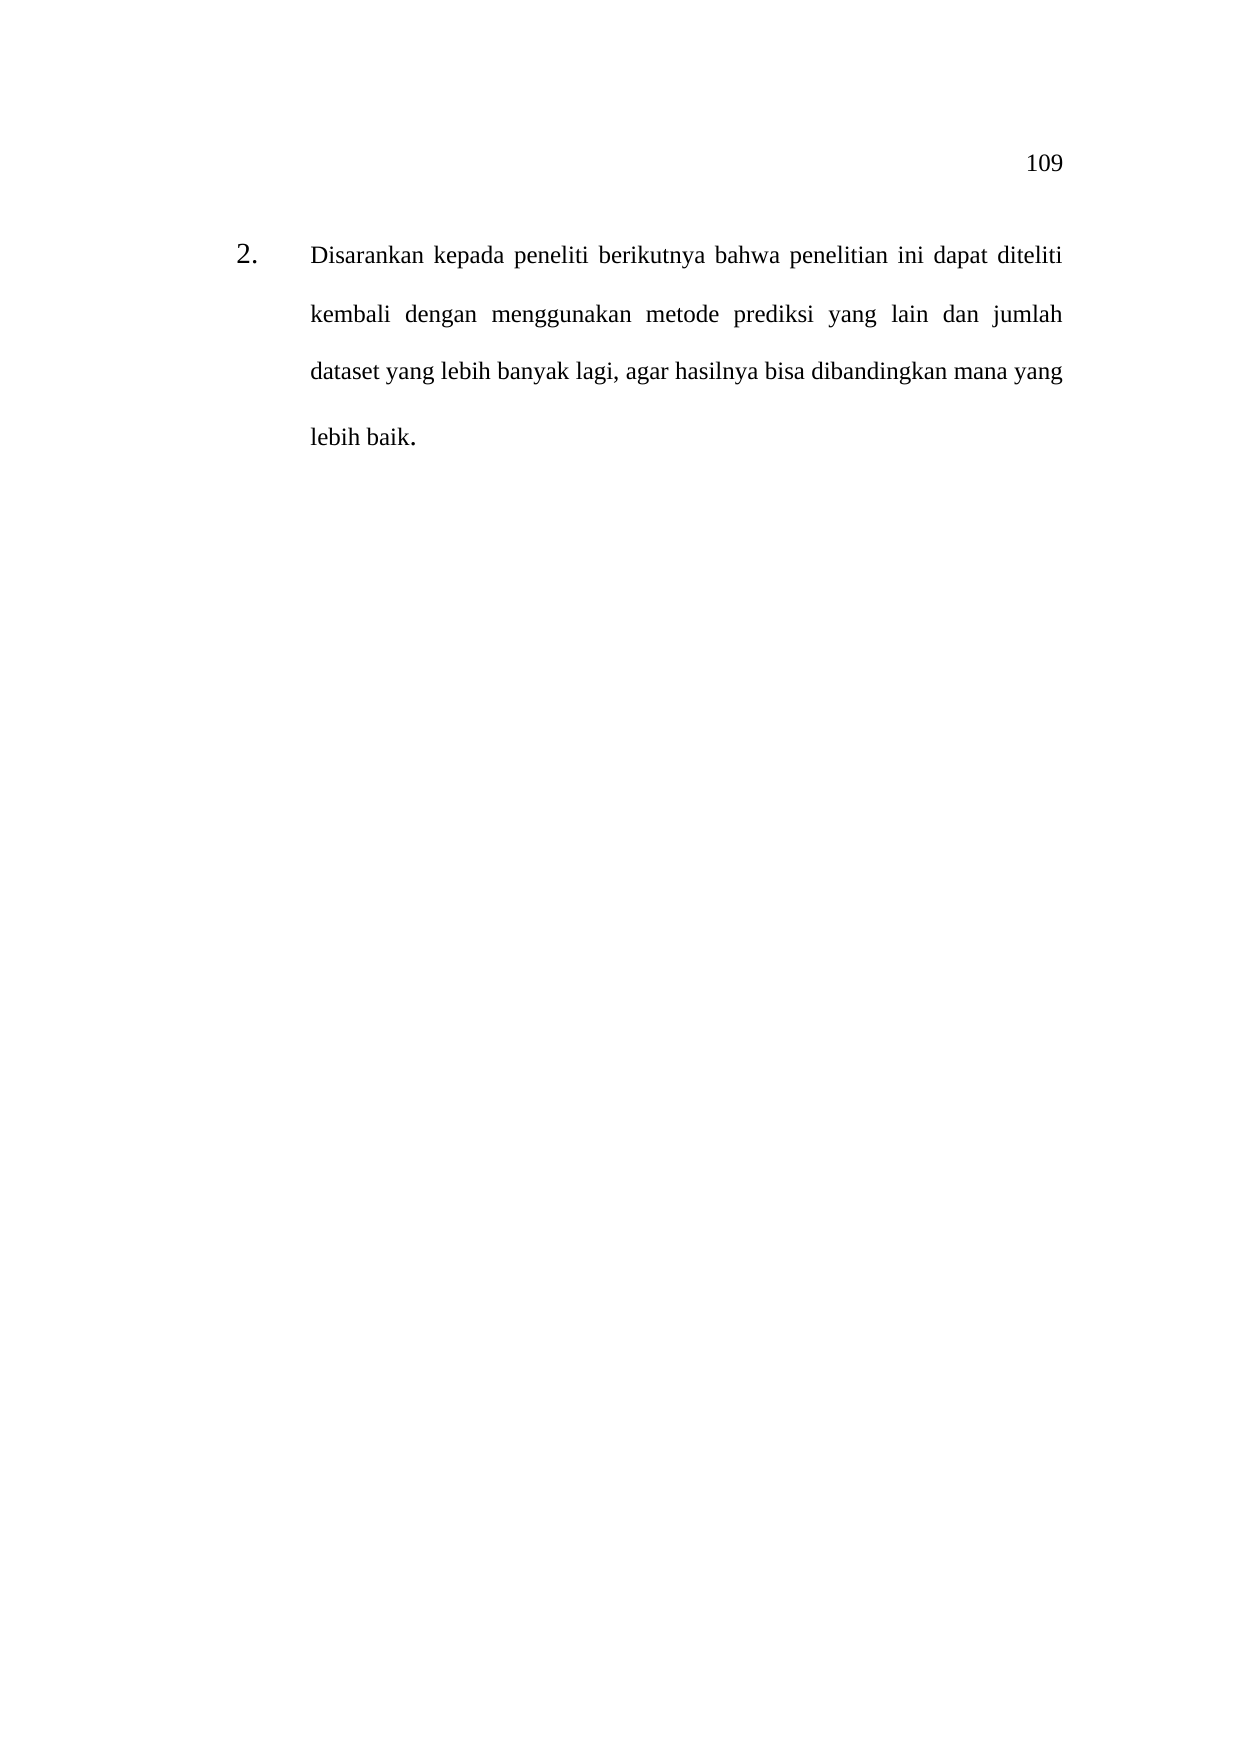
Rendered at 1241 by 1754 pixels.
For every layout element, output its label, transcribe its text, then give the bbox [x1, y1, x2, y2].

list Disarankan kepada peneliti berikutnya bahwa penelitian ini dapat diteliti kembali dengan menggunakan metode prediksi yang lain dan jumlah dataset yang lebih banyak lagi, agar hasilnya bisa dibandingkan mana yang lebih baik. [236, 236, 1063, 452]
